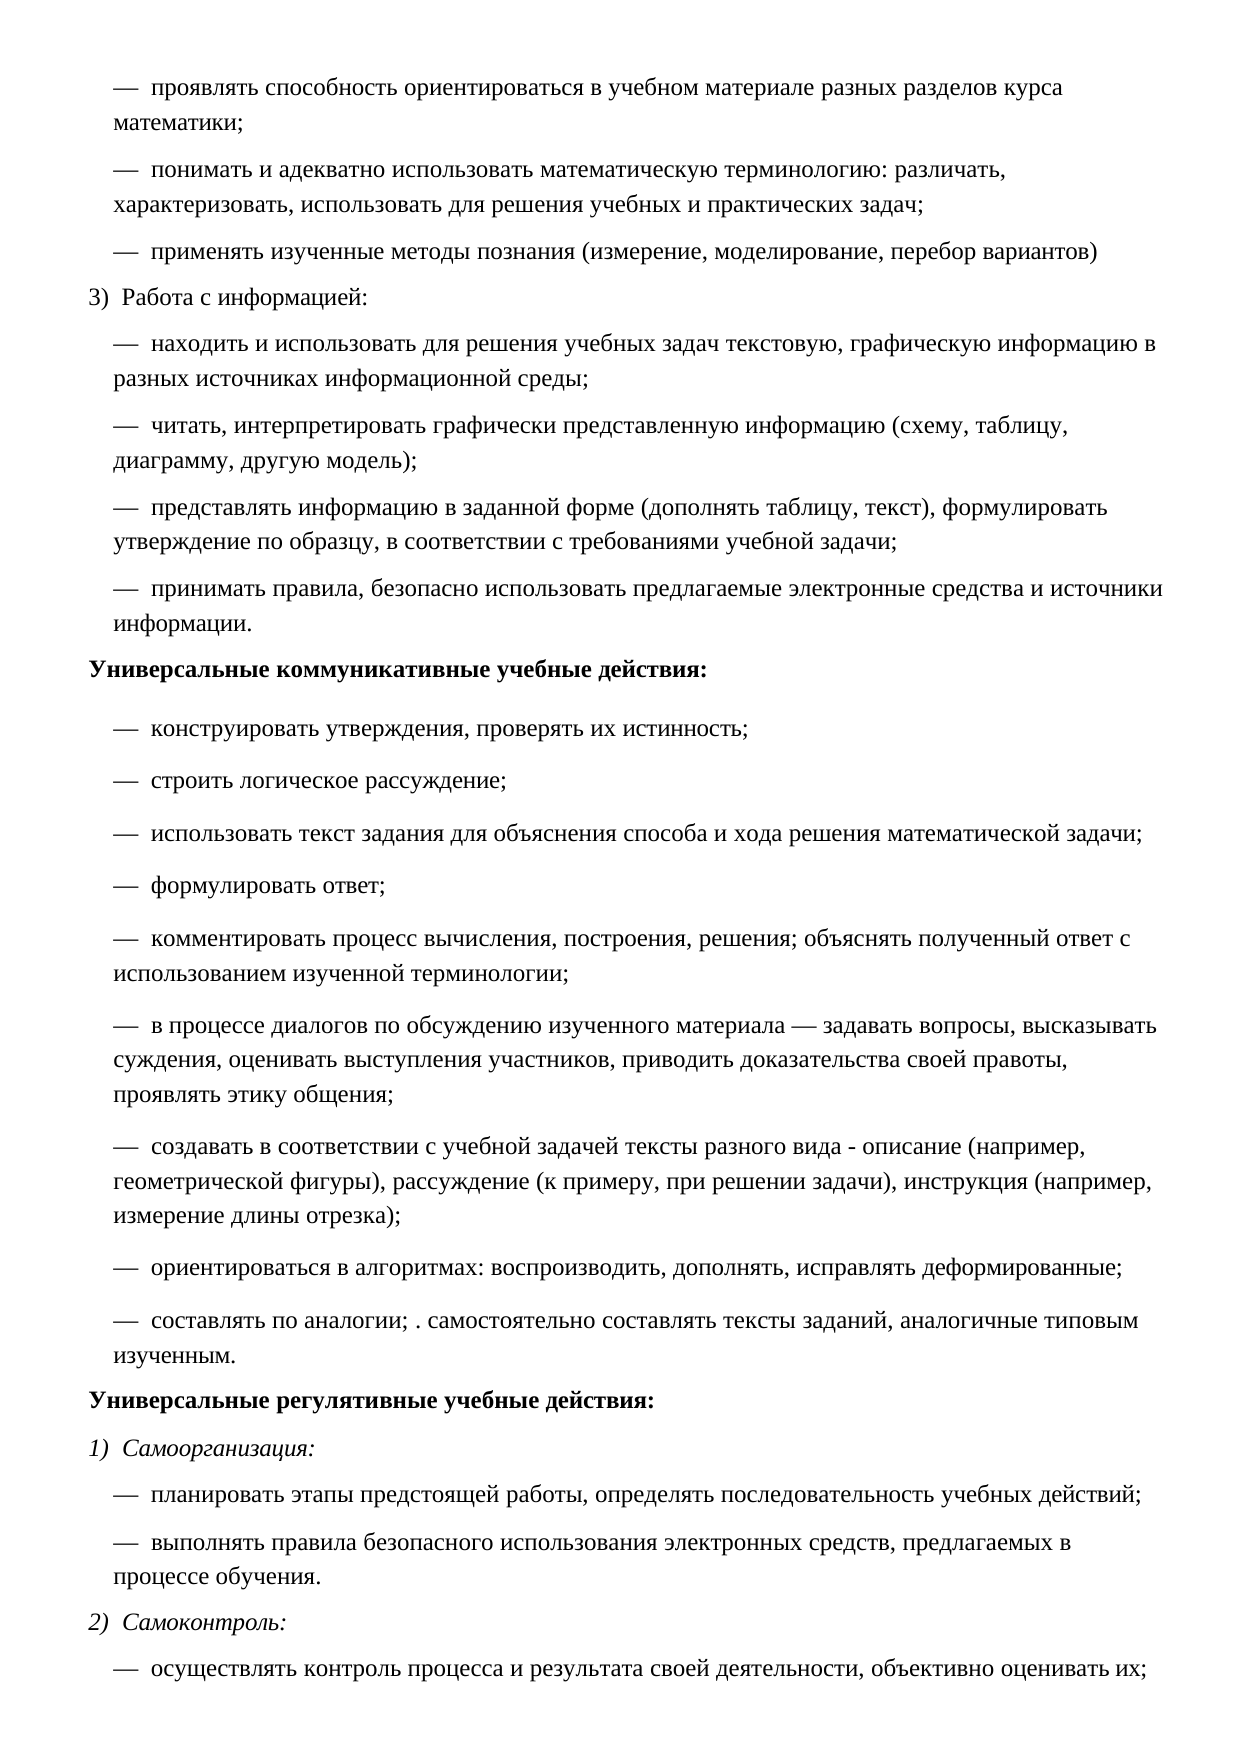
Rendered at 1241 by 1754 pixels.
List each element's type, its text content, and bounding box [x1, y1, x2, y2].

list в процессе диалогов по обсуждению изученного материала — задавать вопросы, высказывать суждения, оценивать выступления участников, приводить доказательства своей правоты, проявлять этику общения; [113, 1010, 1158, 1108]
list осуществлять контроль процесса и результата своей деятельности, объективно оценивать их; [113, 1653, 1184, 1682]
list Самоорганизация: [88, 1433, 1184, 1462]
list проявлять способность ориентироваться в учебном материале разных разделов курса математики; [113, 72, 1063, 136]
text Универсальные коммуникативные учебные действия: [88, 654, 1184, 683]
list Работа с информацией: [88, 282, 1184, 311]
list понимать и адекватно использовать математическую терминологию: различать, характеризовать, использовать для решения учебных и практических задач; [113, 154, 1006, 217]
list конструировать утверждения, проверять их истинность; [113, 713, 1184, 742]
text Универсальные регулятивные учебные действия: [88, 1386, 1184, 1414]
list составлять по аналогии; . самостоятельно составлять тексты заданий, аналогичные типовым изученным. [113, 1305, 1139, 1368]
list применять изученные методы познания (измерение, моделирование, перебор вариантов) [113, 236, 1184, 264]
list читать, интерпретировать графически представленную информацию (схему, таблицу, диаграмму, другую модель); [113, 410, 1069, 473]
list использовать текст задания для объяснения способа и хода решения математической задачи; [113, 818, 1184, 847]
list строить логическое рассуждение; [113, 765, 1184, 794]
list Самоконтроль: [88, 1607, 1184, 1636]
list выполнять правила безопасного использования электронных средств, предлагаемых в процессе обучения. [113, 1527, 1072, 1590]
list планировать этапы предстоящей работы, определять последовательность учебных действий; [113, 1479, 1184, 1508]
list комментировать процесс вычисления, построения, решения; объяснять полученный ответ с использованием изученной терминологии; [113, 923, 1131, 986]
list находить и использовать для решения учебных задач текстовую, графическую информацию в разных источниках информационной среды; [113, 328, 1156, 392]
list формулировать ответ; [113, 870, 1184, 899]
list ориентироваться в алгоритмах: воспроизводить, дополнять, исправлять деформированные; [113, 1252, 1184, 1281]
list принимать правила, безопасно использовать предлагаемые электронные средства и источники информации. [113, 573, 1163, 637]
list представлять информацию в заданной форме (дополнять таблицу, текст), формулировать утверждение по образцу, в соответствии с требованиями учебной задачи; [113, 492, 1108, 555]
list создавать в соответствии с учебной задачей тексты разного вида - описание (например, геометрической фигуры), рассуждение (к примеру, при решении задачи), инструкция (например, измерение длины отрезка); [113, 1131, 1153, 1229]
